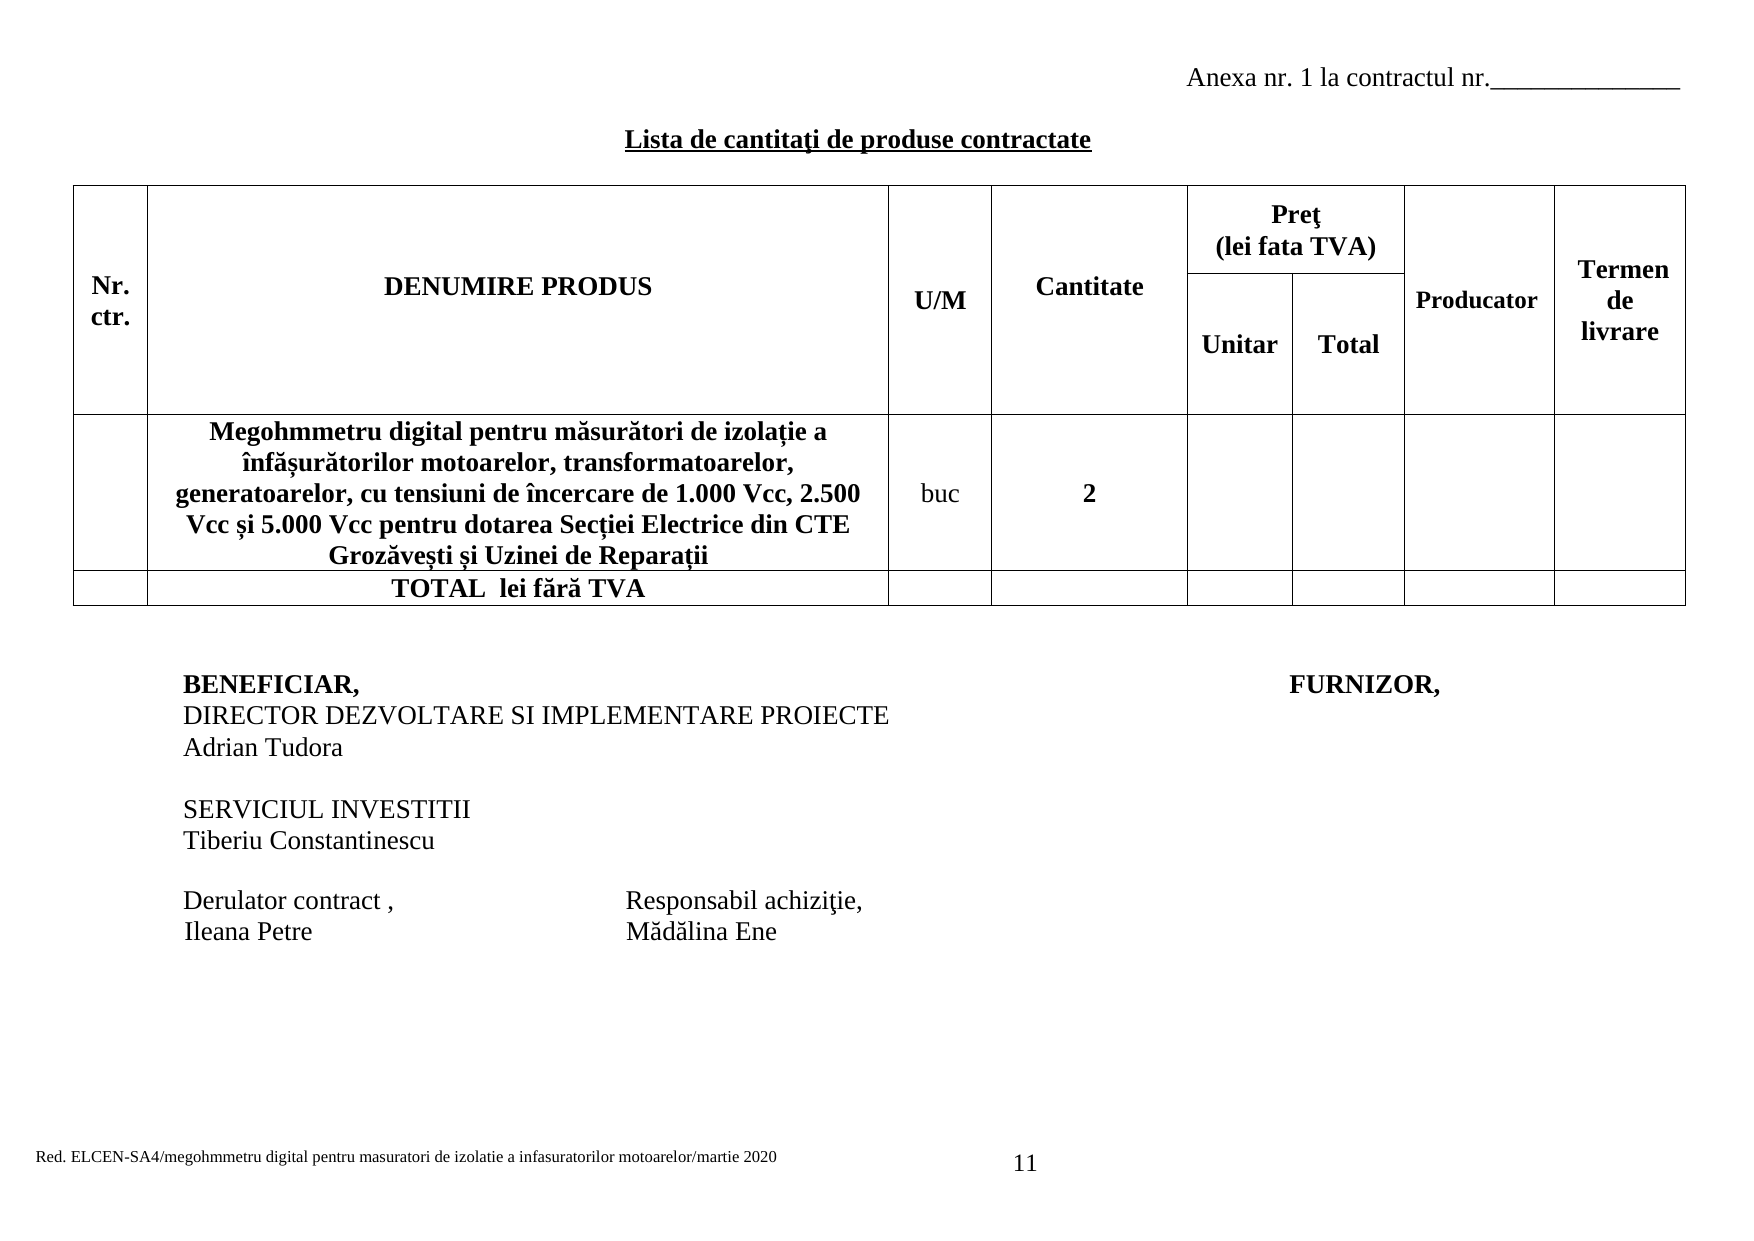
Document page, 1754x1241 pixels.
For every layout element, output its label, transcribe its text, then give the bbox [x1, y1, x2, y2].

table_cell [1405, 415, 1554, 570]
text Ileana Petre Mădălina Ene [35, 915, 1680, 946]
table_header DENUMIRE PRODUS [148, 186, 888, 413]
table_header U/M [889, 186, 991, 413]
table_cell [889, 571, 991, 605]
table_cell [74, 415, 147, 570]
text Adrian Tudora [35, 731, 1680, 762]
table_cell [1555, 415, 1685, 570]
text BENEFICIAR, FURNIZOR, [109, 668, 1680, 699]
table_cell Unitar [1188, 274, 1292, 413]
table_cell buc [889, 415, 991, 570]
text Derulator contract , Responsabil achiziţie, [35, 884, 1680, 915]
table_cell [1188, 571, 1292, 605]
table_cell 2 [992, 415, 1187, 570]
table_header Termen de livrare [1555, 186, 1685, 413]
text Tiberiu Constantinescu [35, 824, 1680, 855]
text Anexa nr. 1 la contractul nr.______________ [35, 61, 1680, 92]
table_cell [1293, 571, 1404, 605]
text SERVICIUL INVESTITII [35, 793, 1680, 824]
table_cell [1555, 571, 1685, 605]
table_cell Total [1293, 274, 1404, 413]
table_header Nr. ctr. [74, 186, 147, 413]
text Lista de cantitaţi de produse contractate [35, 123, 1680, 154]
table_cell Megohmmetru digital pentru măsurători de izolație a înfășurătorilor motoarelor, transformatoarelor, generatoarelor, cu tensiuni de încercare de 1.000 Vcc, 2.500 Vcc și 5.000 Vcc pentru dotarea Secției Electrice din CTE Grozăvești și Uzinei de Reparații [148, 415, 888, 570]
table_cell [1188, 415, 1292, 570]
table_header Cantitate [992, 186, 1187, 413]
table_header Preţ (lei fata TVA) [1188, 186, 1404, 273]
table_cell TOTAL lei fără TVA [148, 571, 888, 605]
table_cell [1405, 571, 1554, 605]
text DIRECTOR DEZVOLTARE SI IMPLEMENTARE PROIECTE [35, 699, 1680, 731]
table_cell [992, 571, 1187, 605]
table_cell [74, 571, 147, 605]
table_cell [1293, 415, 1404, 570]
table_header Producator [1405, 186, 1554, 413]
